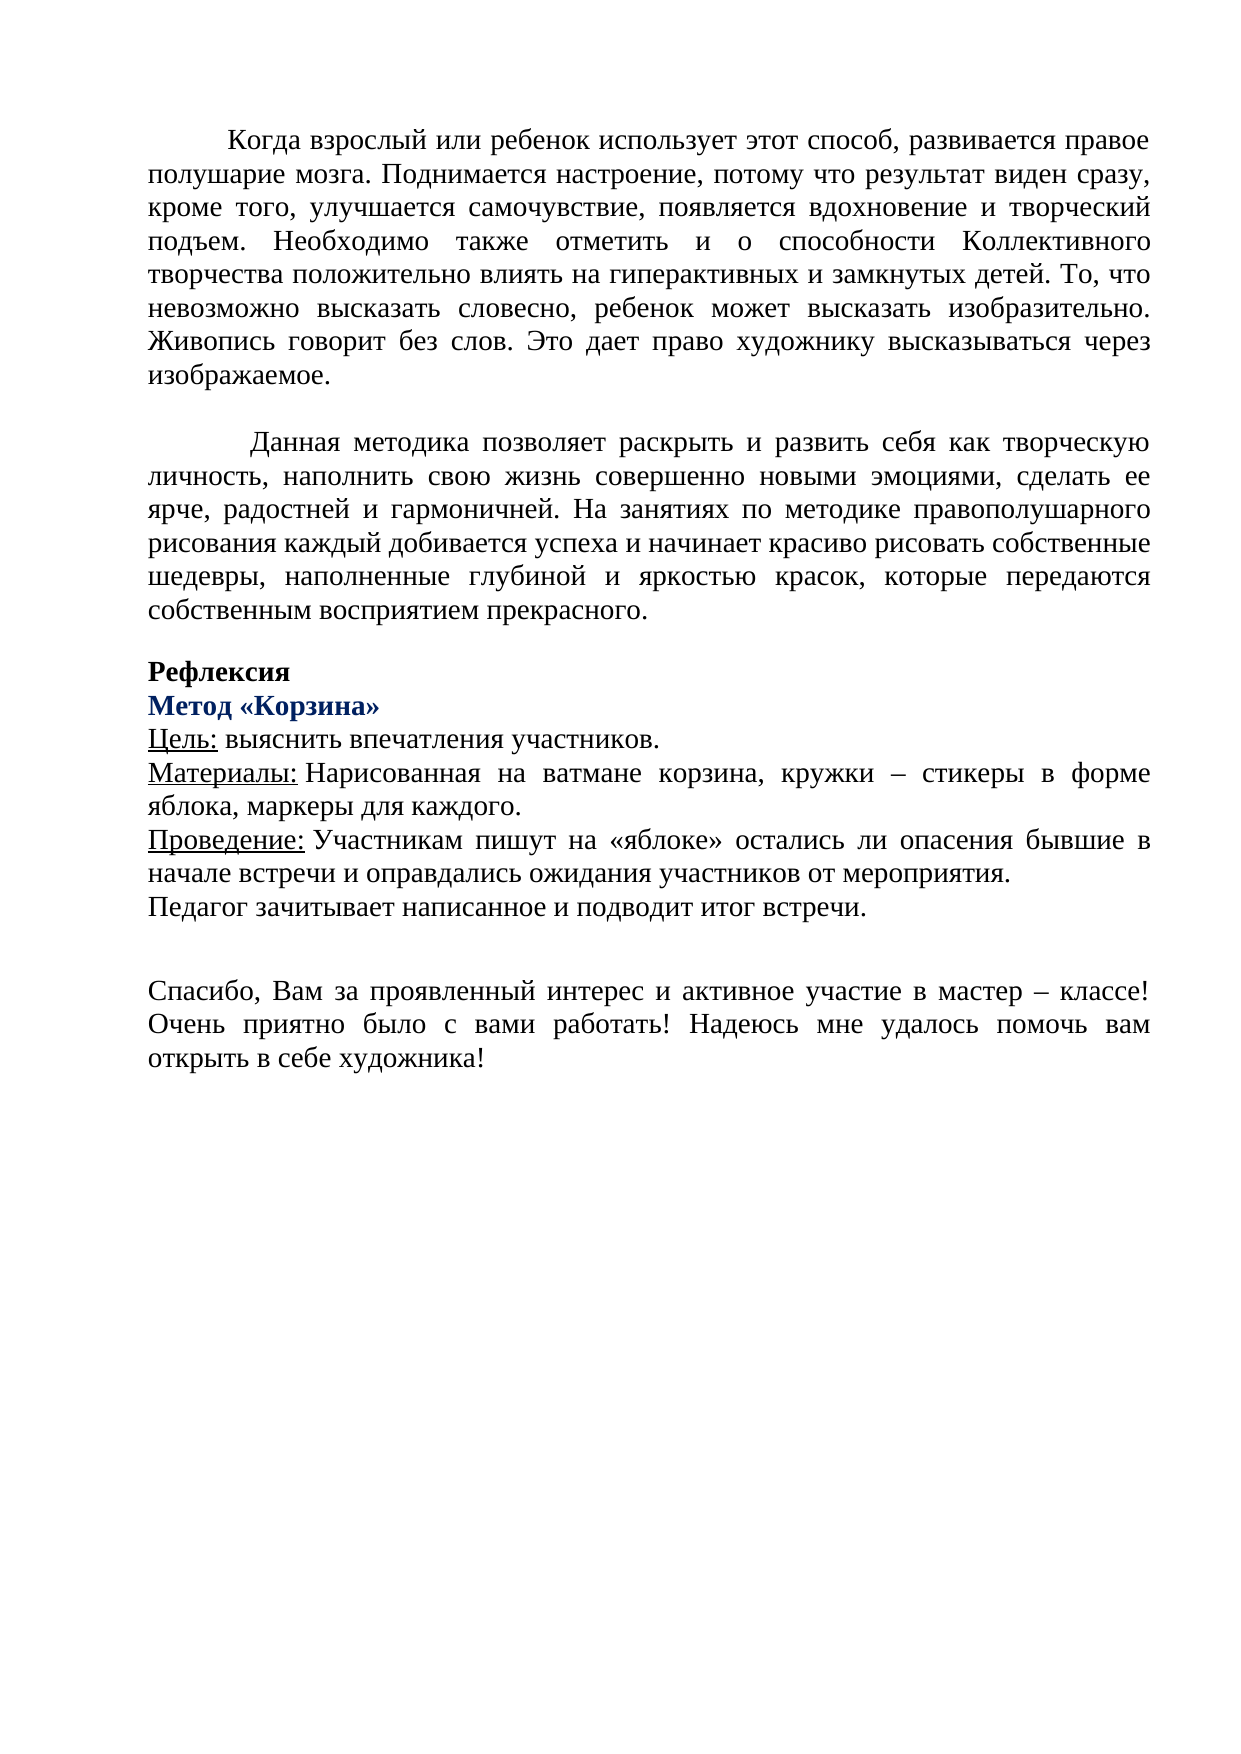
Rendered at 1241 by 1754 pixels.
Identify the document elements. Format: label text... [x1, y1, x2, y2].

text Метод «Корзина» [148, 688, 1152, 721]
text Когда взрослый или ребенок использует этот способ, развивается правое полушарие мозга. Поднимается настроение, потому что результат виден сразу, кроме того, улучшается самочувствие, появляется вдохновение и творческий подъем. Необходимо также отметить и о способности Коллективного творчества положительно влиять на гиперактивных и замкнутых детей. То, что невозможно высказать словесно, ребенок может высказать изобразительно. Живопись говорит без слов. Это дает право художнику высказываться через изображаемое. [148, 89, 1152, 391]
text Педагог зачитывает написанное и подводит итог встречи. [148, 889, 1152, 922]
text Рефлексия [148, 654, 1152, 688]
text Данная методика позволяет раскрыть и развить себя как творческую личность, наполнить свою жизнь совершенно новыми эмоциями, сделать ее ярче, радостней и гармоничней. На занятиях по методике правополушарного рисования каждый добивается успеха и начинает красиво рисовать собственные шедевры, наполненные глубиной и яркостью красок, которые передаются собственным восприятием прекрасного. [148, 391, 1152, 625]
text Материалы: Нарисованная на ватмане корзина, кружки – стикеры в форме яблока, маркеры для каждого. [148, 755, 1152, 822]
text Спасибо, Вам за проявленный интерес и активное участие в мастер – классе! Очень приятно было с вами работать! Надеюсь мне удалось помочь вам открыть в себе художника! [148, 973, 1152, 1073]
text Проведение: Участникам пишут на «яблоке» остались ли опасения бывшие в начале встречи и оправдались ожидания участников от мероприятия. [148, 822, 1152, 889]
text Цель: выяснить впечатления участников. [148, 721, 1152, 755]
